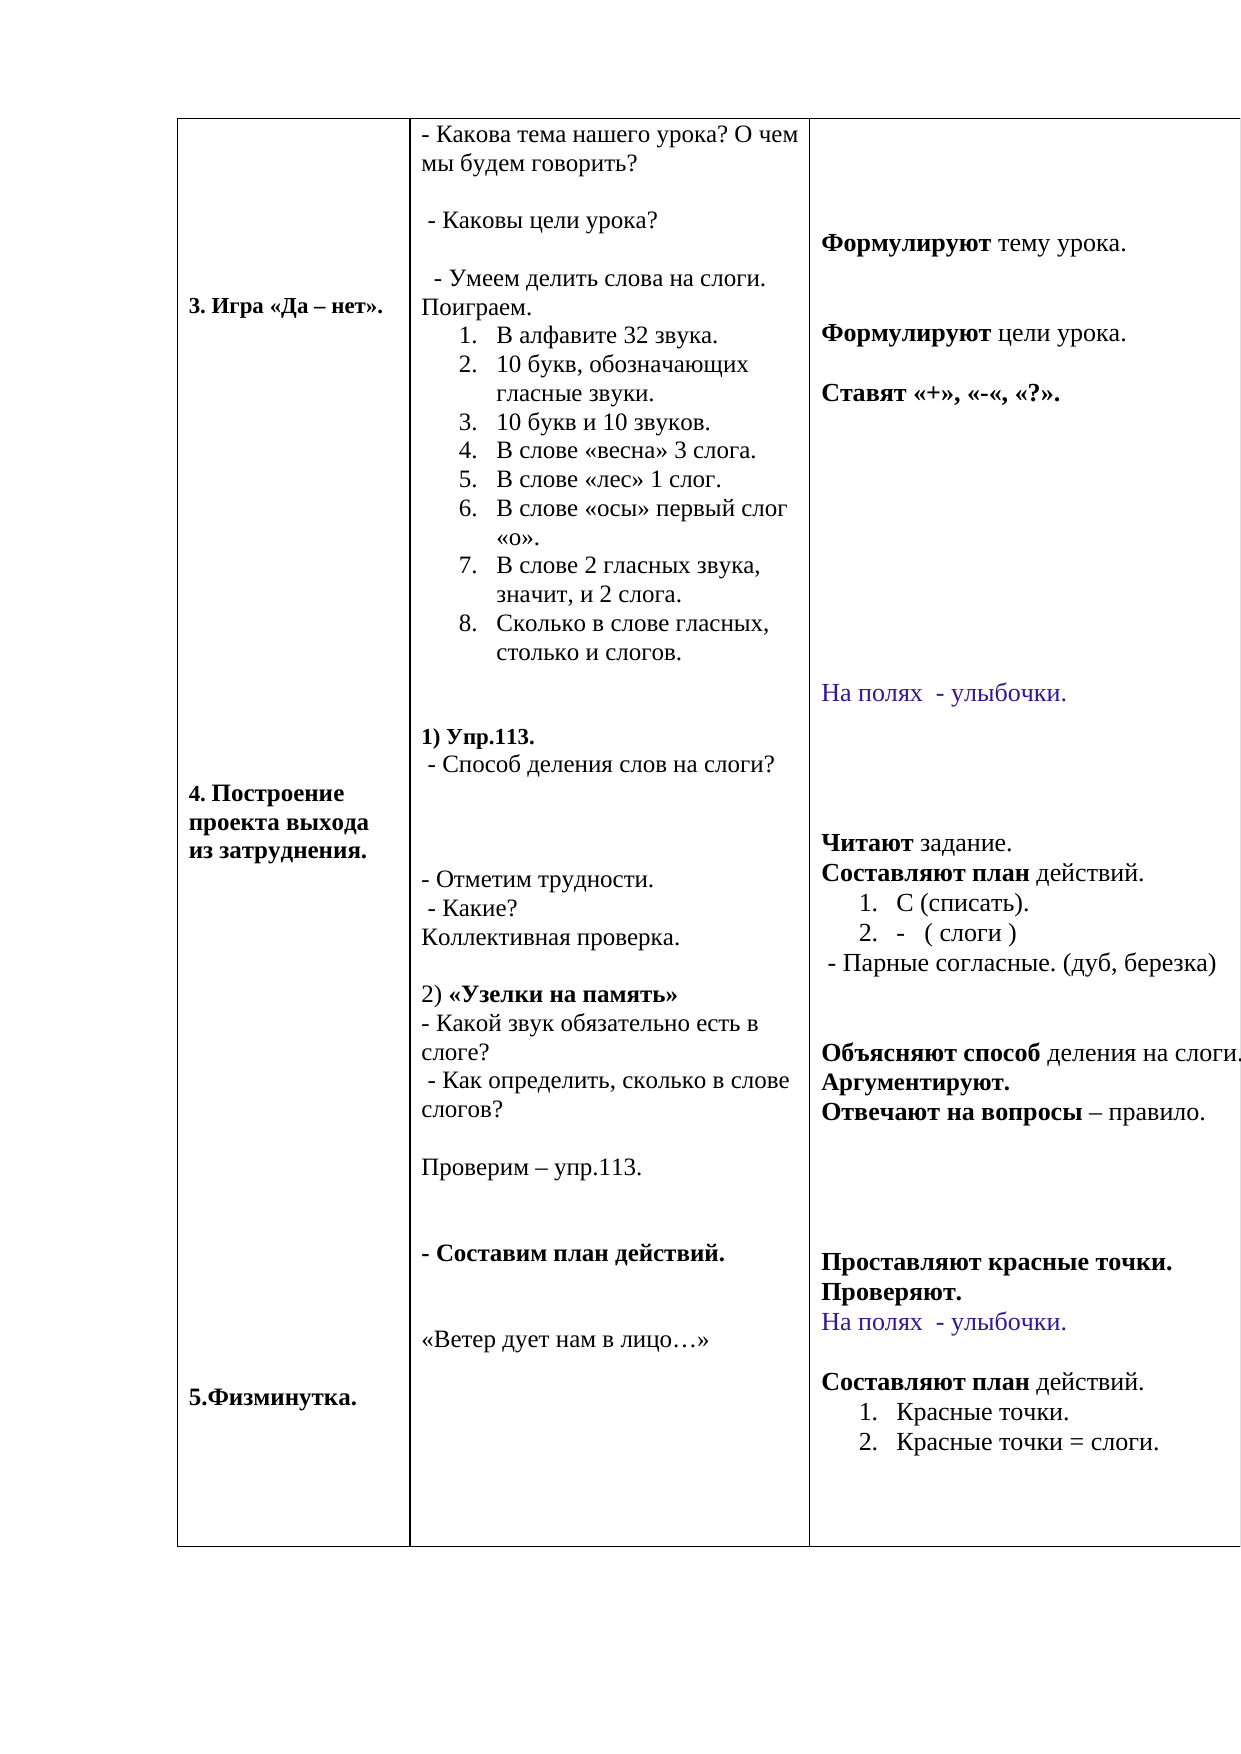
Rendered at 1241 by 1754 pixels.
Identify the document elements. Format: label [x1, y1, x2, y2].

table_cell [810, 119, 1240, 1546]
table_cell [411, 119, 809, 1546]
table_cell [178, 119, 409, 1546]
